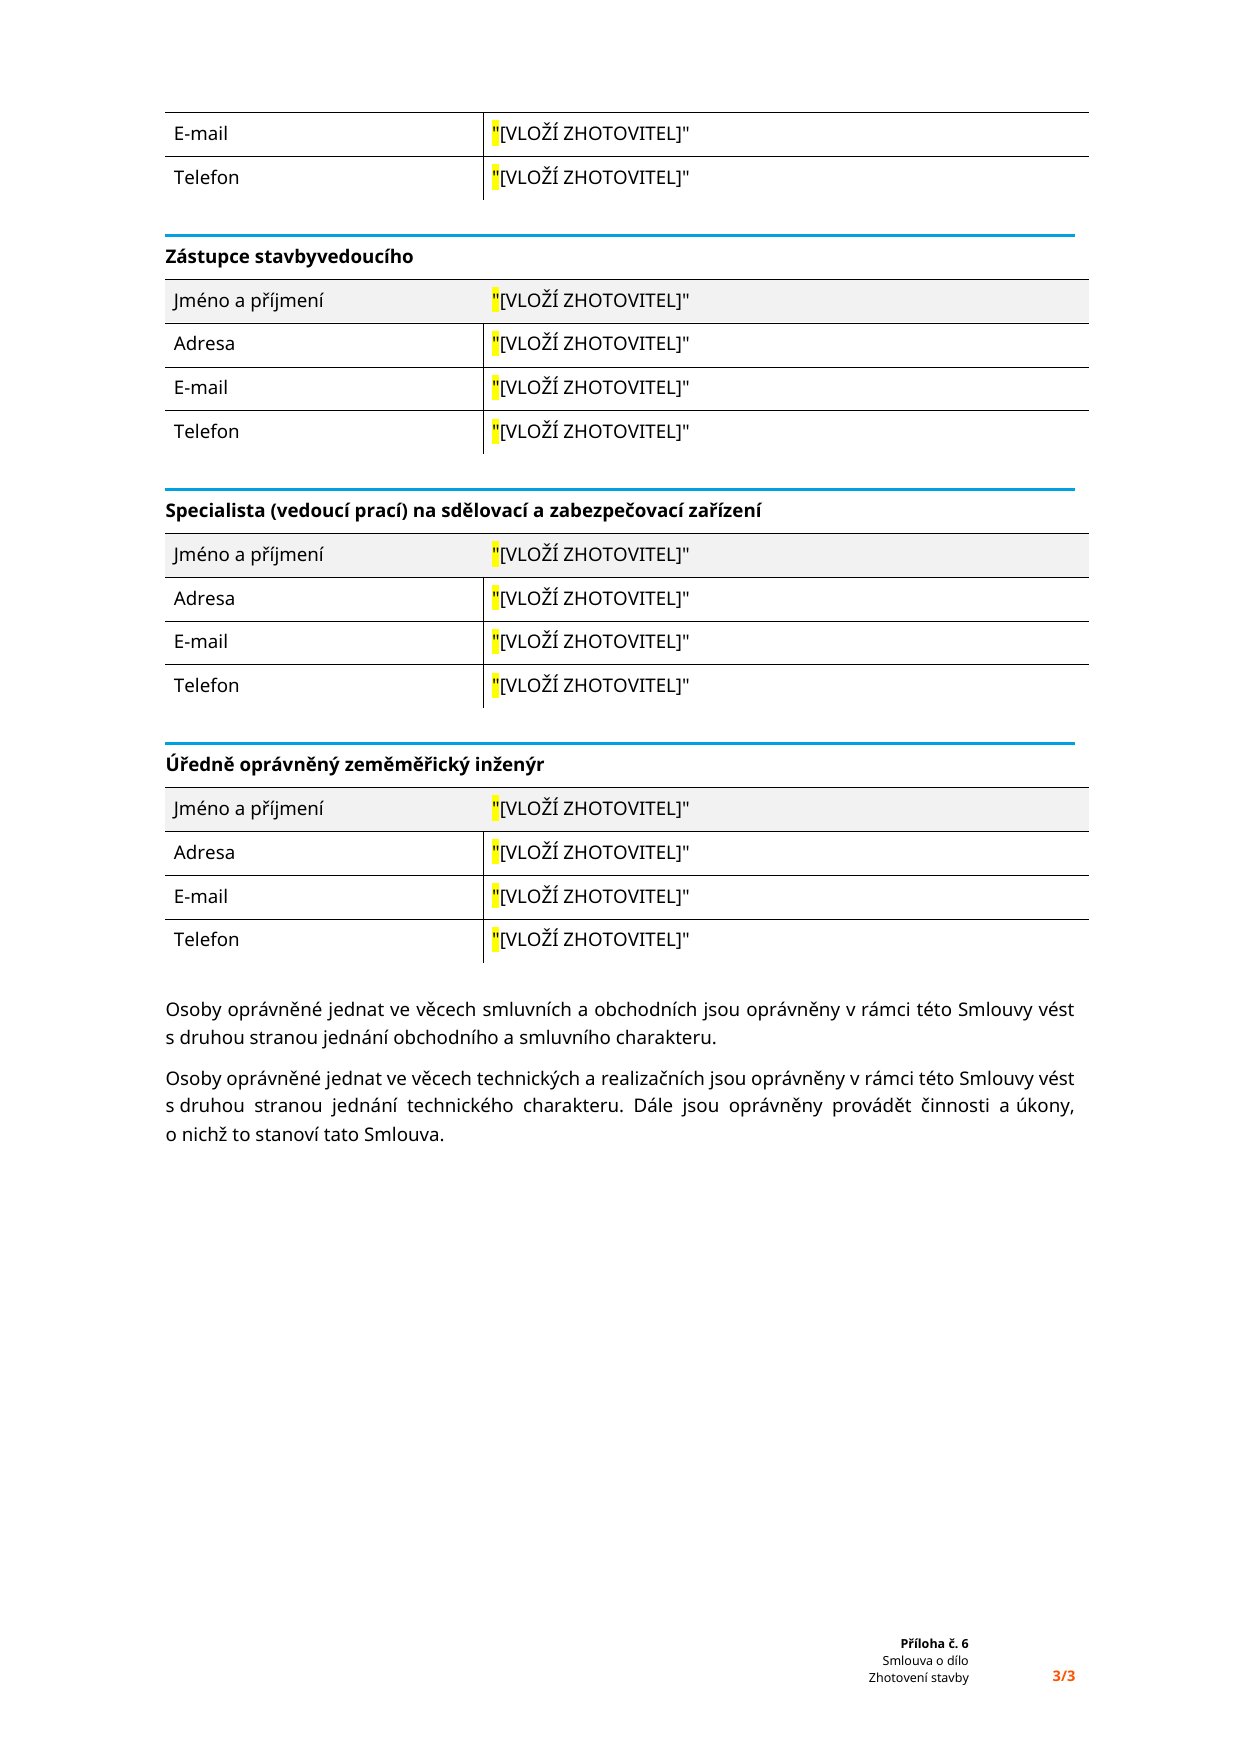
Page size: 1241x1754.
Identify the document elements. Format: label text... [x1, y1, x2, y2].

table_header Jméno a příjmení [165, 280, 484, 322]
table_cell Telefon [165, 411, 483, 454]
table_header [484, 534, 1089, 577]
table_cell [484, 578, 1089, 621]
table_cell [484, 665, 1089, 708]
table_header [484, 280, 1089, 322]
table_cell E-mail [165, 368, 483, 410]
table_cell [484, 368, 1089, 410]
table_cell Telefon [165, 665, 483, 708]
table_cell [484, 113, 1089, 156]
table_cell [484, 876, 1089, 918]
text Osoby oprávněné jednat ve věcech technických a realizačních jsou oprávněny v rámci této Smlouvy vést s druhou stranou jednání technického charakteru. Dále jsou oprávněny provádět činnosti a úkony, o nichž to stanoví tato Smlouva. [165, 1065, 1075, 1146]
table_cell [484, 832, 1089, 875]
table_cell Adresa [165, 832, 483, 875]
text Osoby oprávněné jednat ve věcech smluvních a obchodních jsou oprávněny v rámci této Smlouvy vést s druhou stranou jednání obchodního a smluvního charakteru. [165, 996, 1075, 1050]
table_header Jméno a příjmení [165, 788, 484, 831]
table_cell [484, 324, 1089, 366]
table_cell [484, 411, 1089, 454]
text Specialista (vedoucí prací) na sdělovací a zabezpečovací zařízení [165, 491, 1075, 523]
table_cell [484, 157, 1089, 200]
table_cell Telefon [165, 157, 483, 200]
table_cell E-mail [165, 113, 483, 156]
table_header [484, 788, 1089, 831]
table_cell E-mail [165, 622, 483, 664]
text Úředně oprávněný zeměměřický inženýr [165, 745, 1075, 777]
table_header Jméno a příjmení [165, 534, 484, 577]
table_cell Adresa [165, 578, 483, 621]
text Zástupce stavbyvedoucího [165, 237, 1075, 269]
table_cell Telefon [165, 920, 483, 962]
table_cell [484, 920, 1089, 962]
table_cell Adresa [165, 324, 483, 366]
table_cell [484, 622, 1089, 664]
table_cell E-mail [165, 876, 483, 918]
